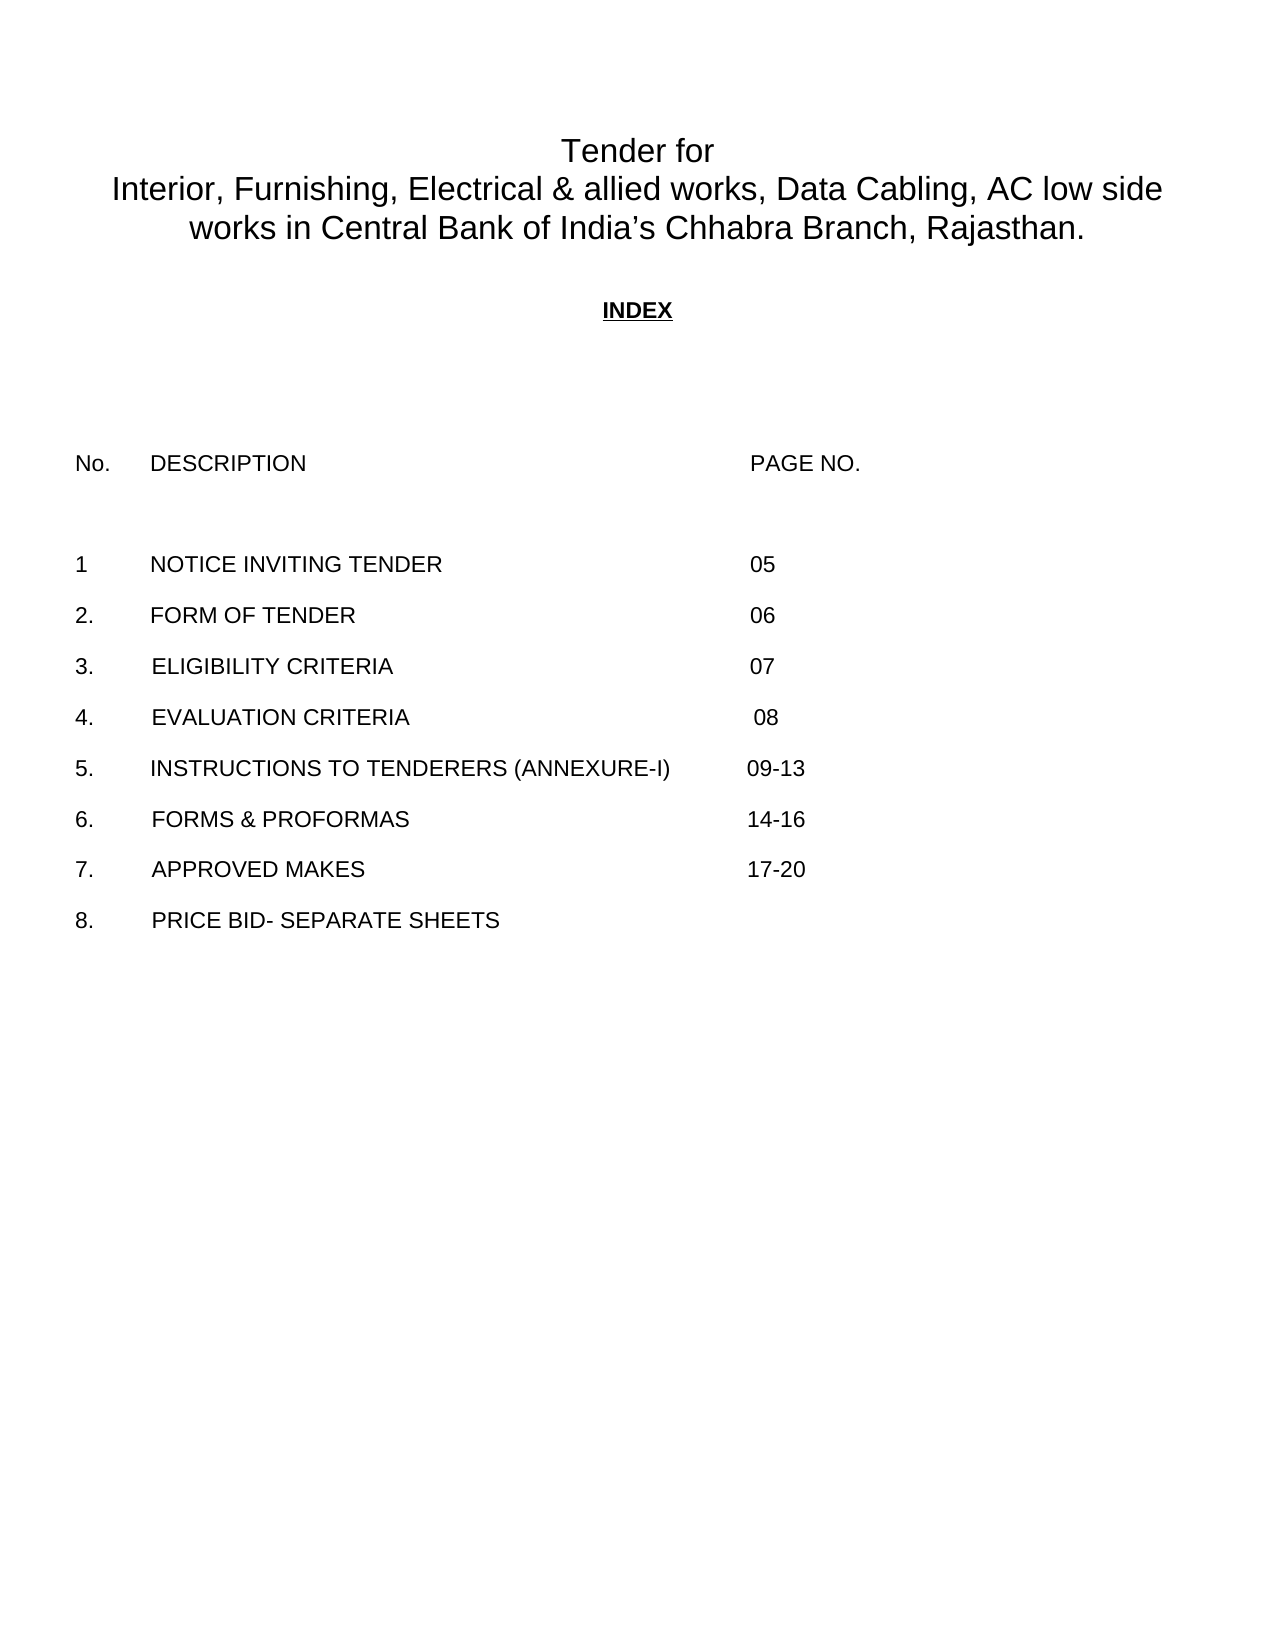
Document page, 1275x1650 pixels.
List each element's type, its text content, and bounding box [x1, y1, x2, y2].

text Tender for [75, 131, 1200, 169]
text 2. FORM OF TENDER 06 [75, 602, 1200, 628]
text No. DESCRIPTION PAGE NO. [75, 450, 1200, 476]
text INDEX [75, 297, 1200, 323]
text 4. EVALUATION CRITERIA 08 [75, 704, 1200, 730]
text 3. ELIGIBILITY CRITERIA 07 [75, 653, 1200, 679]
text 6. FORMS & PROFORMAS 14-16 [75, 806, 1200, 832]
text 7. APPROVED MAKES 17-20 [75, 856, 1200, 883]
text 1 NOTICE INVITING TENDER 05 [75, 551, 1200, 578]
text Interior, Furnishing, Electrical & allied works, Data Cabling, AC low side works in Central Bank of India’s Chhabra Branch, Rajasthan. [75, 169, 1200, 246]
text 5. INSTRUCTIONS TO TENDERERS (ANNEXURE-I) 09-13 [75, 755, 1200, 781]
text 8. PRICE BID- SEPARATE SHEETS [75, 907, 1200, 933]
